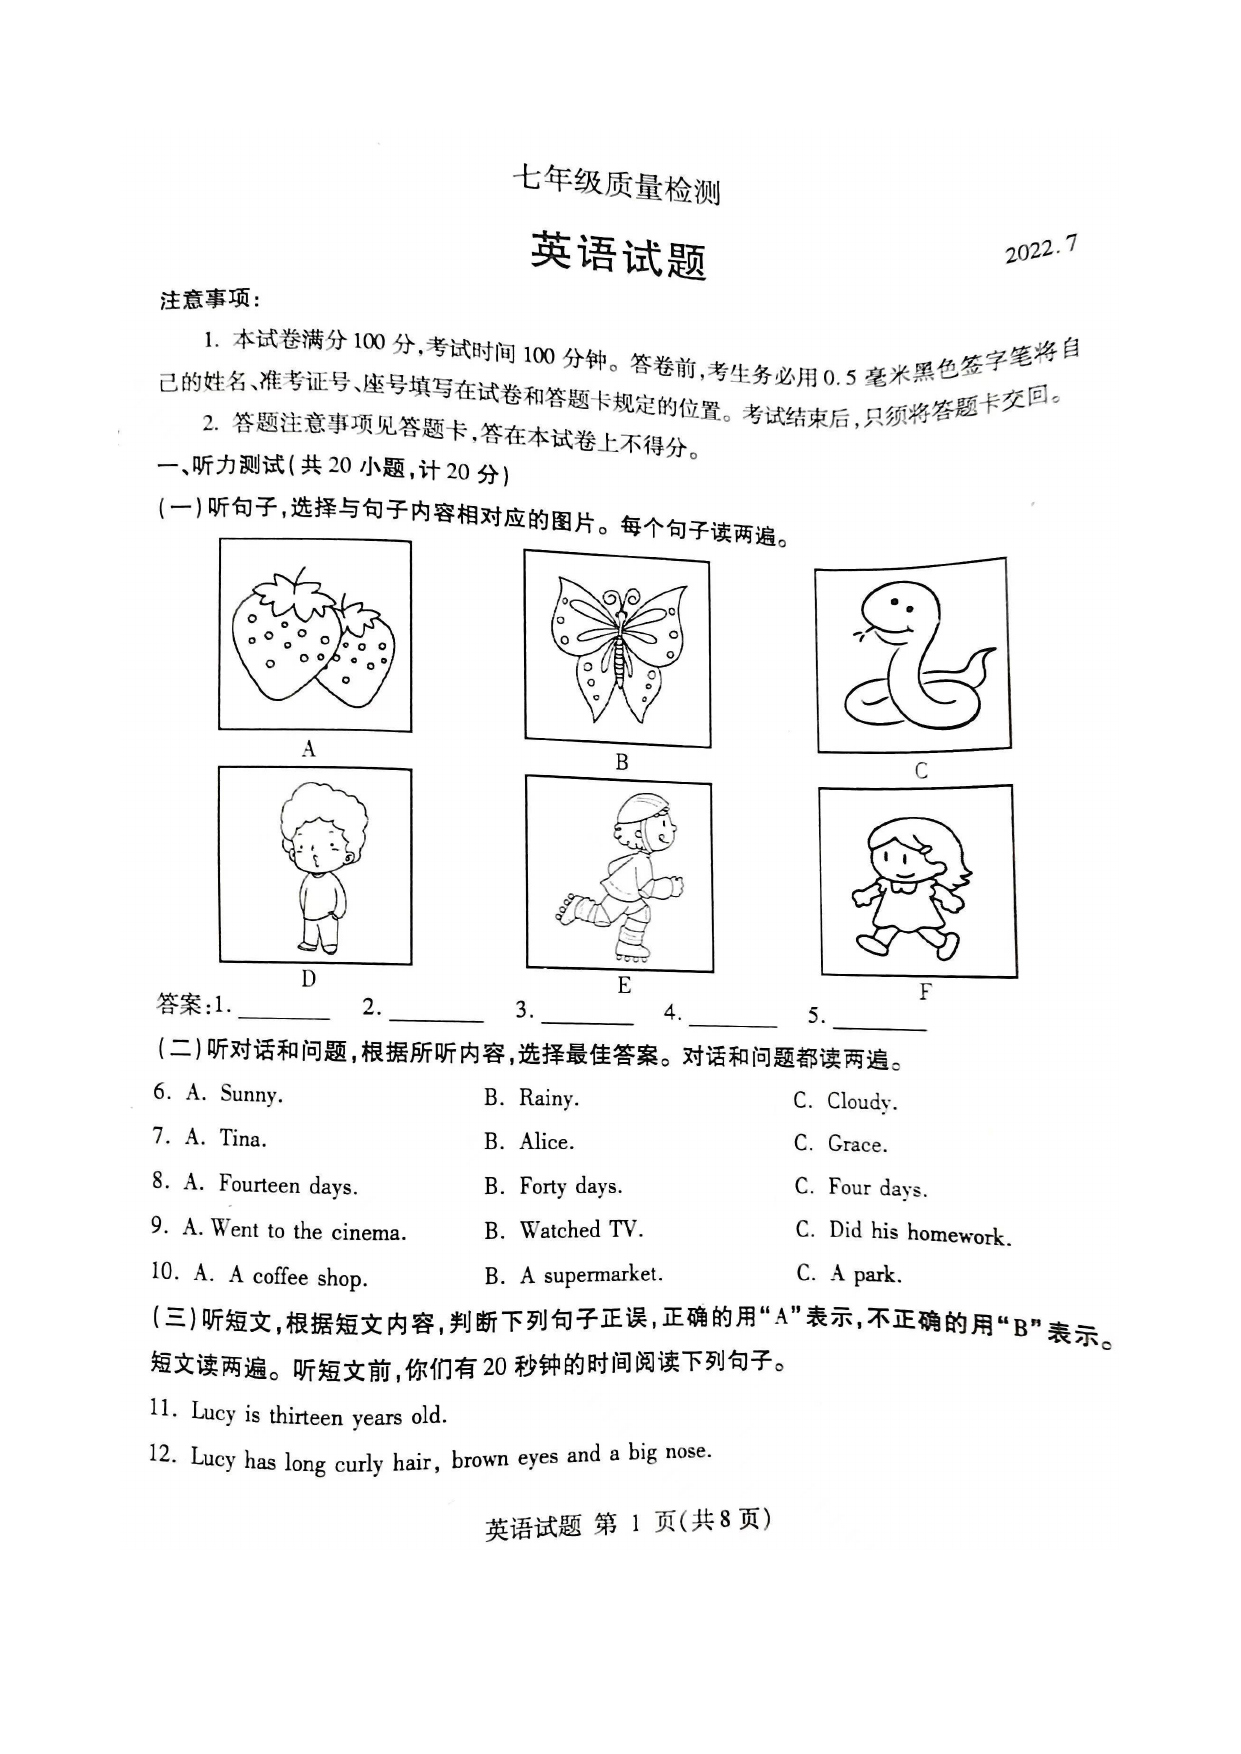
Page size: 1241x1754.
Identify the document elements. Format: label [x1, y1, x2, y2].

picture [118, 129, 1119, 1550]
